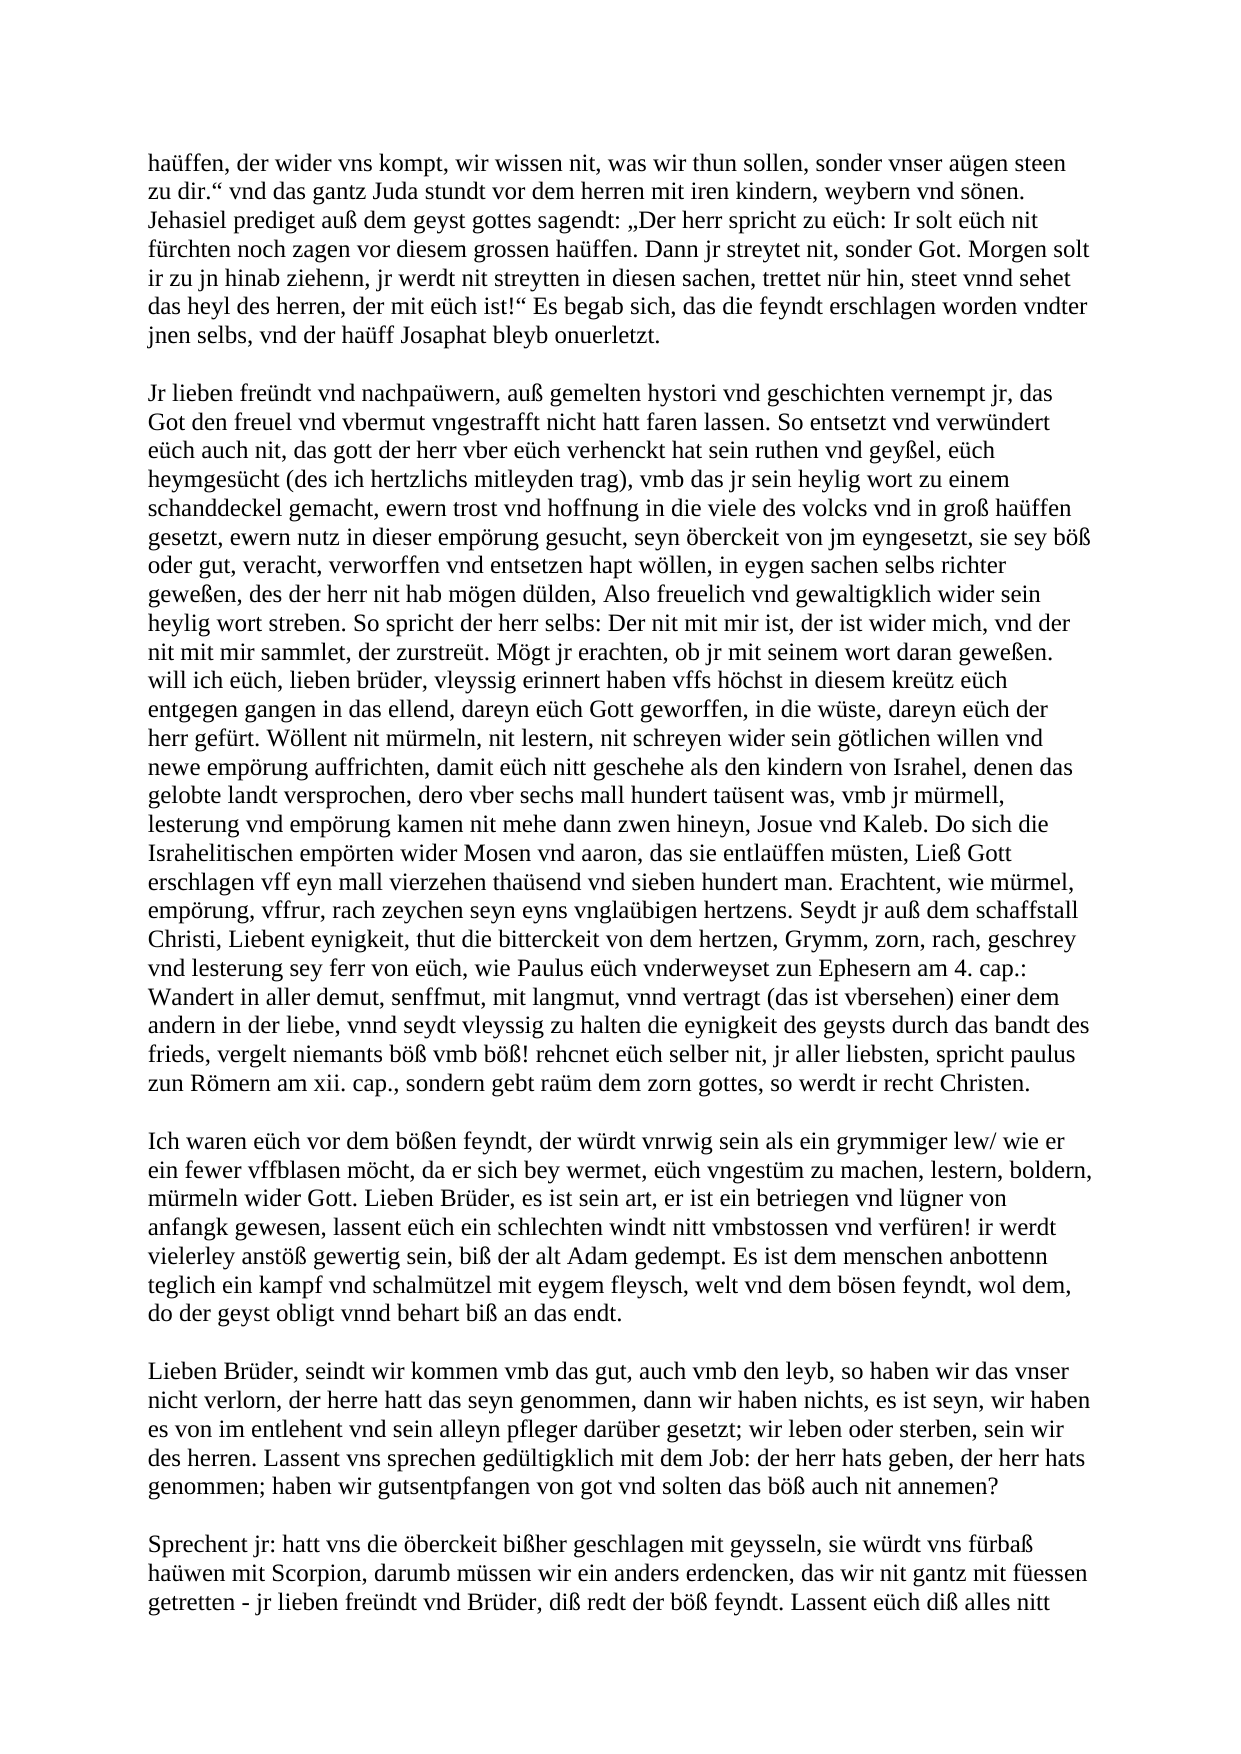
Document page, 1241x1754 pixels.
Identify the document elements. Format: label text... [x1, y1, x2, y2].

text Ich waren eüch vor dem bößen feyndt, der würdt vnrwig sein als ein grymmiger lew/ wie er ein fewer vffblasen möcht, da er sich bey wermet, eüch vngestüm zu machen, lestern, boldern, mürmeln wider Gott. Lieben Brüder, es ist sein art, er ist ein betriegen vnd lügner von anfangk gewesen, lassent eüch ein schlechten windt nitt vmbstossen vnd verfüren! ir werdt vielerley anstöß gewertig sein, biß der alt Adam gedempt. Es ist dem menschen anbottenn teglich ein kampf vnd schalmützel mit eygem fleysch, welt vnd dem bösen feyndt, wol dem, do der geyst obligt vnnd behart biß an das endt. [148, 1126, 1093, 1327]
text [148, 1529, 1093, 1616]
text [148, 148, 1093, 349]
text Jr lieben freündt vnd nachpaüwern, auß gemelten hystori vnd geschichten vernempt jr, das Got den freuel vnd vbermut vngestrafft nicht hatt faren lassen. So entsetzt vnd verwündert eüch auch nit, das gott der herr vber eüch verhenckt hat sein ruthen vnd geyßel, eüch heymgesücht (des ich hertzlichs mitleyden trag), vmb das jr sein heylig wort zu einem schanddeckel gemacht, ewern trost vnd hoffnung in die viele des volcks vnd in groß haüffen gesetzt, ewern nutz in dieser empörung gesucht, seyn öberckeit von jm eyngesetzt, sie sey böß oder gut, veracht, verworffen vnd entsetzen hapt wöllen, in eygen sachen selbs richter geweßen, des der herr nit hab mögen dülden, Also freuelich vnd gewaltigklich wider sein heylig wort streben. So spricht der herr selbs: Der nit mit mir ist, der ist wider mich, vnd der nit mit mir sammlet, der zurstreüt. Mögt jr erachten, ob jr mit seinem wort daran geweßen. will ich eüch, lieben brüder, vleyssig erinnert haben vffs höchst in diesem kreütz eüch entgegen gangen in das ellend, dareyn eüch Gott geworffen, in die wüste, dareyn eüch der herr gefürt. Wöllent nit mürmeln, nit lestern, nit schreyen wider sein götlichen willen vnd newe empörung auffrichten, damit eüch nitt geschehe als den kindern von Israhel, denen das gelobte landt versprochen, dero vber sechs mall hundert taüsent was, vmb jr mürmell, lesterung vnd empörung kamen nit mehe dann zwen hineyn, Josue vnd Kaleb. Do sich die Israhelitischen empörten wider Mosen vnd aaron, das sie entlaüffen müsten, Ließ Gott erschlagen vff eyn mall vierzehen thaüsend vnd sieben hundert man. Erachtent, wie mürmel, empörung, vffrur, rach zeychen seyn eyns vnglaübigen hertzens. Seydt jr auß dem schaffstall Christi, Liebent eynigkeit, thut die bitterckeit von dem hertzen, Grymm, zorn, rach, geschrey vnd lesterung sey ferr von eüch, wie Paulus eüch vnderweyset zun Ephesern am 4. cap.: Wandert in aller demut, senffmut, mit langmut, vnnd vertragt (das ist vbersehen) einer dem andern in der liebe, vnnd seydt vleyssig zu halten die eynigkeit des geysts durch das bandt des frieds, vergelt niemants böß vmb böß! rehcnet eüch selber nit, jr aller liebsten, spricht paulus zun Römern am xii. cap., sondern gebt raüm dem zorn gottes, so werdt ir recht Christen. [148, 378, 1093, 1097]
text Lieben Brüder, seindt wir kommen vmb das gut, auch vmb den leyb, so haben wir das vnser nicht verlorn, der herre hatt das seyn genommen, dann wir haben nichts, es ist seyn, wir haben es von im entlehent vnd sein alleyn pfleger darüber gesetzt; wir leben oder sterben, sein wir des herren. Lassent vns sprechen gedültigklich mit dem Job: der herr hats geben, der herr hats genommen; haben wir gutsentpfangen von got vnd solten das böß auch nit annemen? [148, 1356, 1093, 1500]
